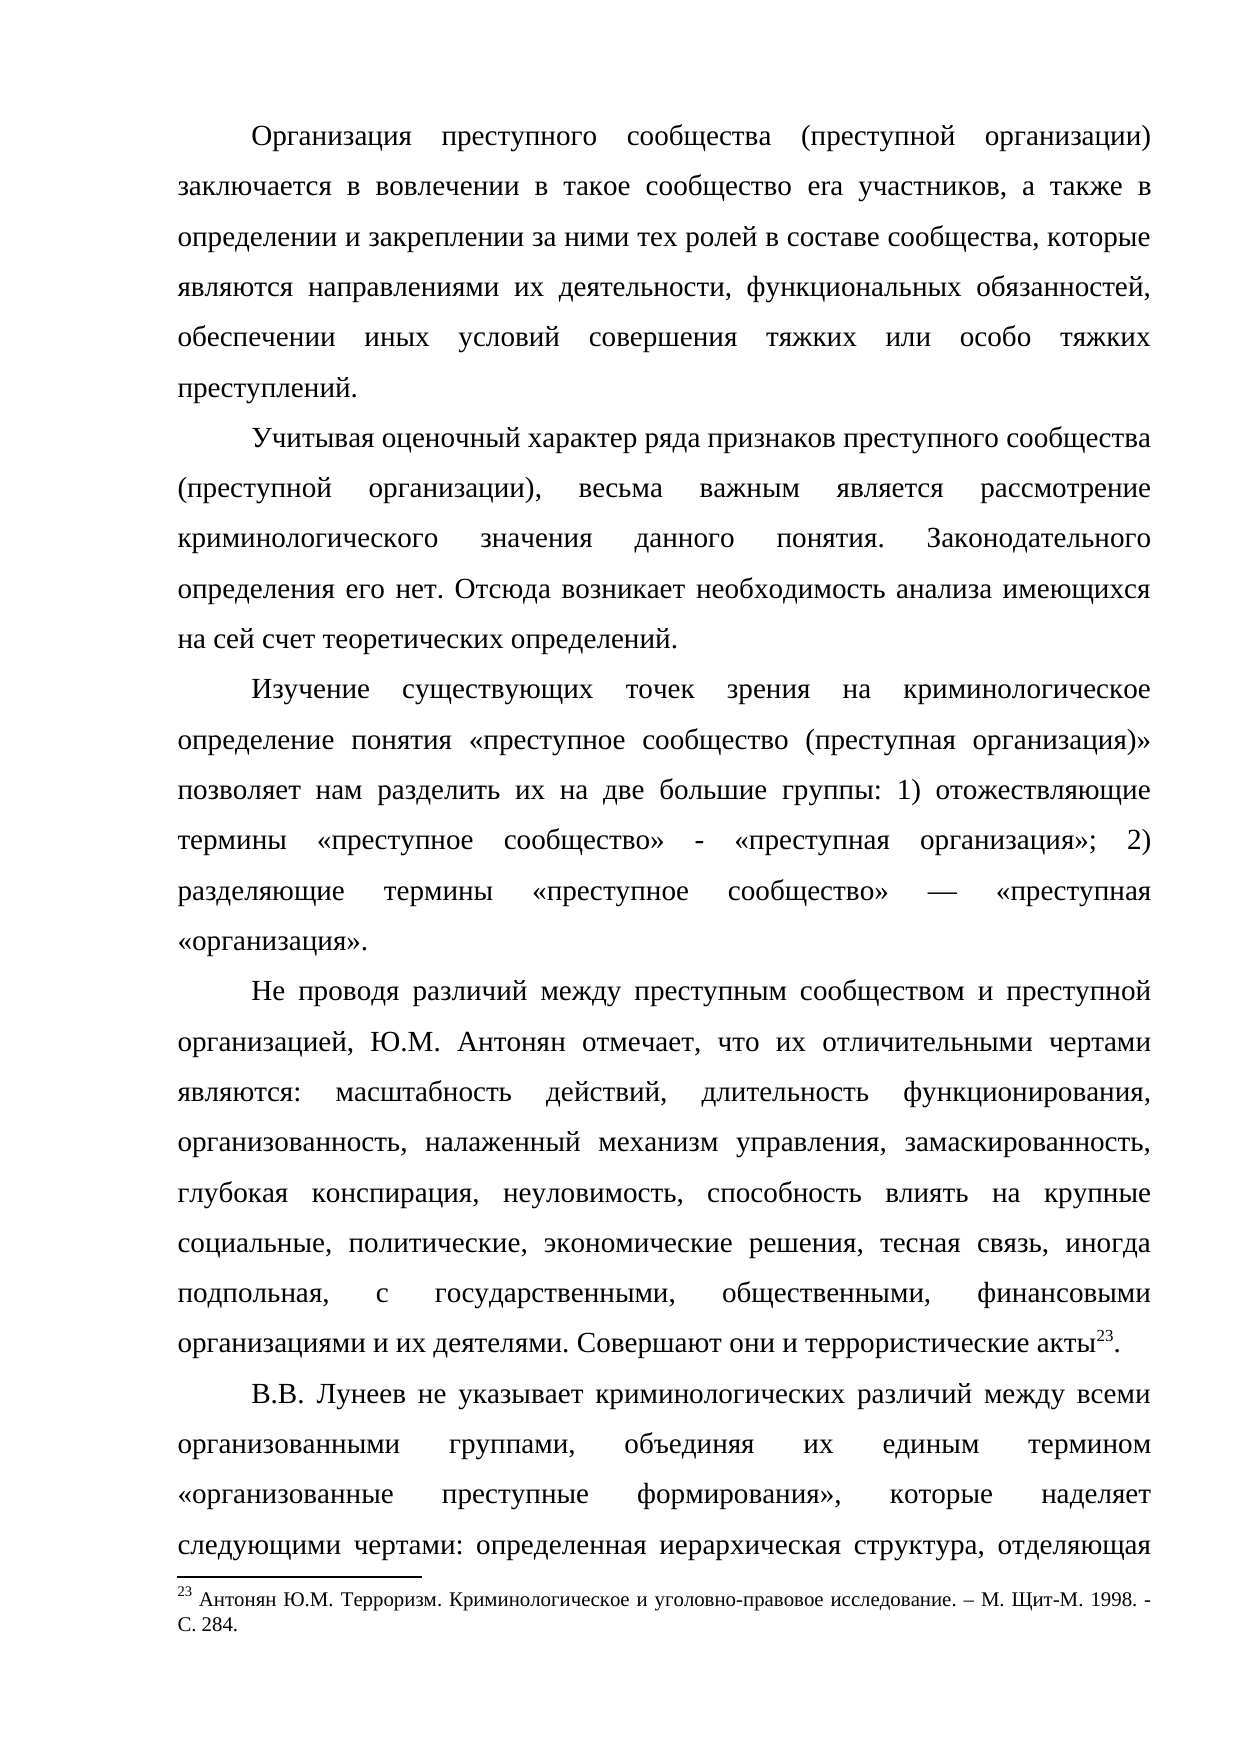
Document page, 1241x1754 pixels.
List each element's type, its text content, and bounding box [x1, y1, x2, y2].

text Изучение существующих точек зрения на криминологическое определение понятия «преступное сообщество (преступная организация)» позволяет нам разделить их на две большие группы: 1) отожествляющие термины «преступное сообщество» - «преступная организация»; 2) разделяющие термины «преступное сообщество» — «преступная «организация». [177, 672, 1152, 957]
text Учитывая оценочный характер ряда признаков преступного сообщества (преступной организации), весьма важным является рассмотрение криминологического значения данного понятия. Законодательного определения его нет. Отсюда возникает необходимость анализа имеющихся на сей счет теоретических определений. [177, 420, 1152, 655]
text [177, 1376, 1152, 1560]
text Организация преступного сообщества (преступной организации) заключается в вовлечении в такое сообщество era участников, а также в определении и закреплении за ними тех ролей в составе сообщества, которые являются направлениями их деятельности, функциональных обязанностей, обеспечении иных условий совершения тяжких или особо тяжких преступлений. [177, 118, 1152, 403]
text Не проводя различий между преступным сообществом и преступной организацией, Ю.М. Антонян отмечает, что их отличительными чертами являются: масштабность действий, длительность функционирования, организованность, налаженный механизм управления, замаскированность, глубокая конспирация, неуловимость, способность влиять на крупные социальные, политические, экономические решения, тесная связь, иногда подпольная, с государственными, общественными, финансовыми организациями и их деятелями. Совершают они и террористические акты. [177, 973, 1152, 1359]
